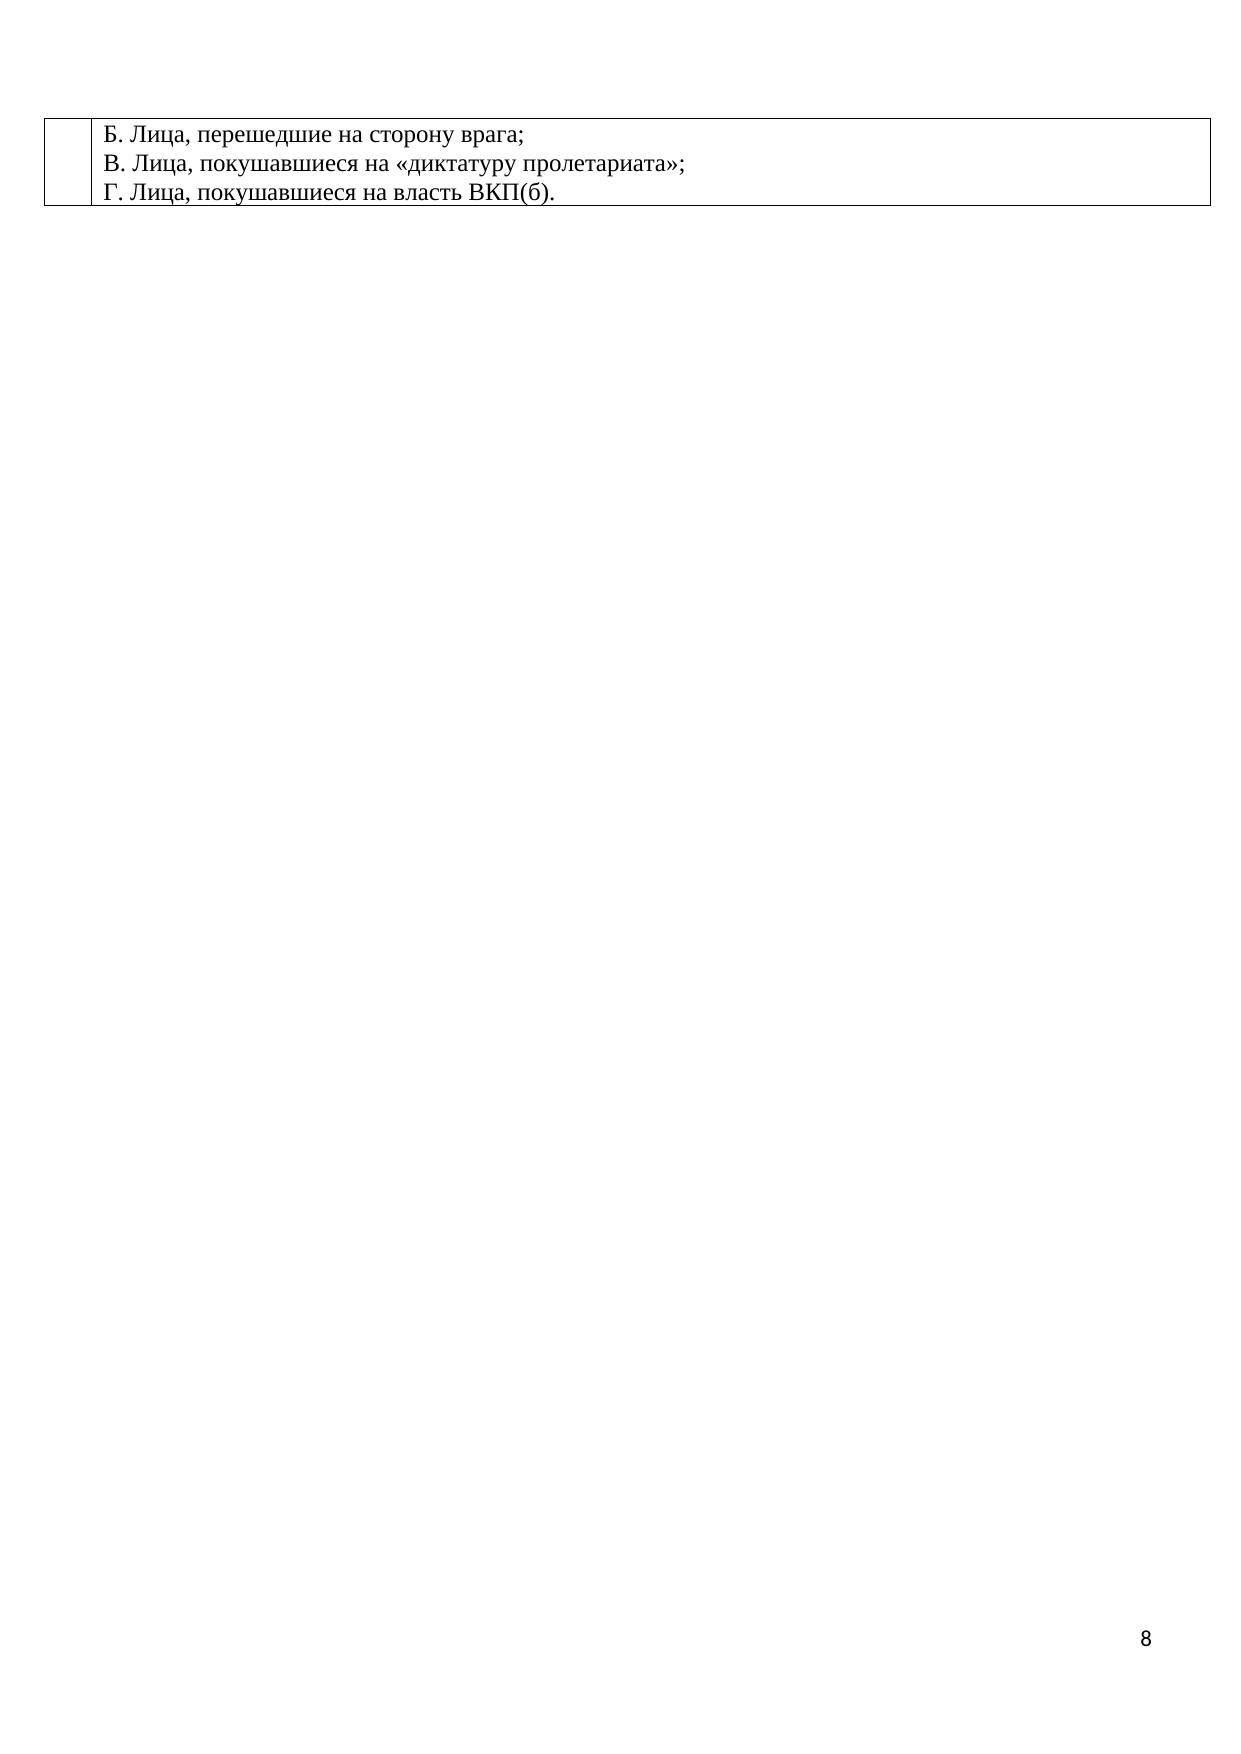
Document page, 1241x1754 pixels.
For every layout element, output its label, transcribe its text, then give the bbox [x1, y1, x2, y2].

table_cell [92, 119, 1210, 205]
table_cell 6 [45, 119, 91, 205]
